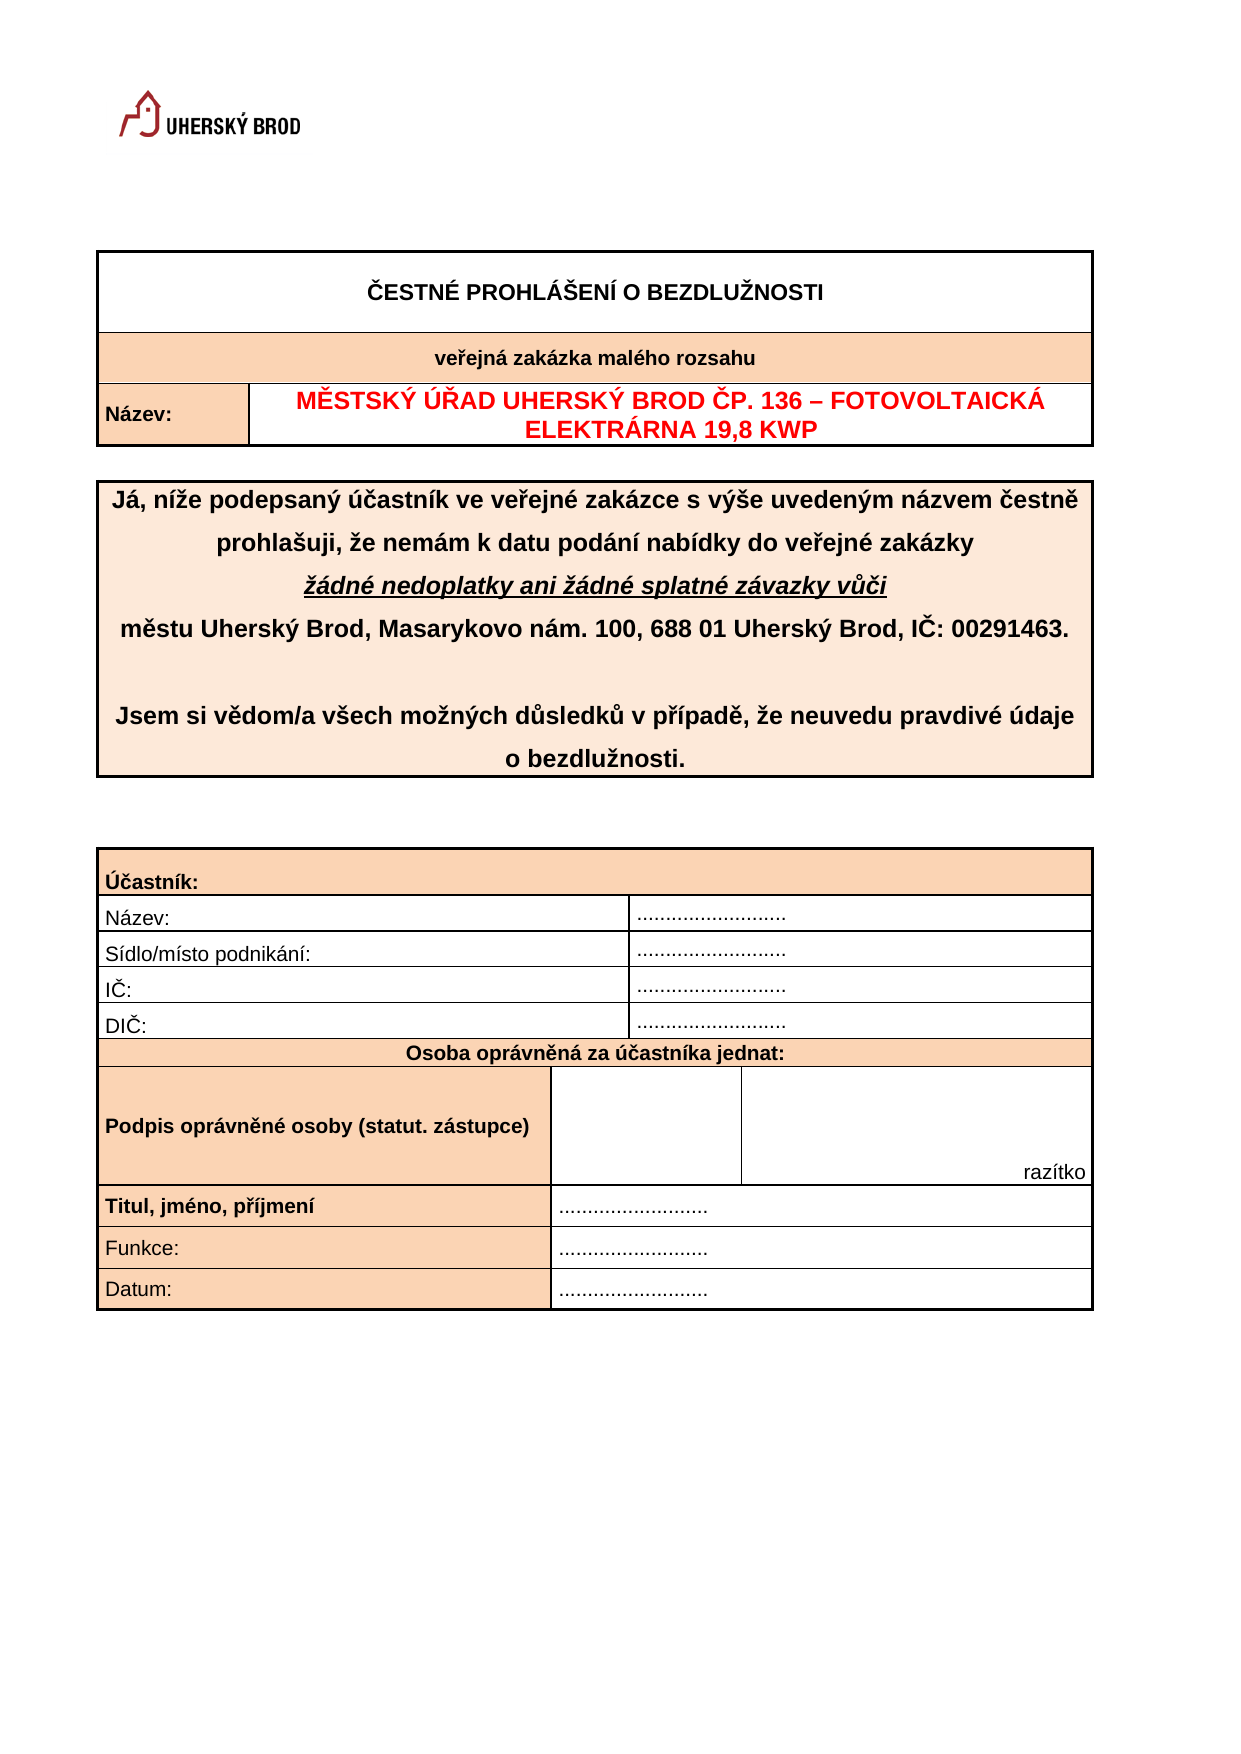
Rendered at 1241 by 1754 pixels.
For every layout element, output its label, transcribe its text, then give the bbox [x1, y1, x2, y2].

table_cell Sídlo/místo podnikání: [99, 932, 628, 966]
table_cell .......................... [552, 1227, 1091, 1268]
table_cell razítko [742, 1067, 1091, 1184]
table_cell veřejná zakázka malého rozsahu [99, 333, 1091, 382]
table_cell Podpis oprávněné osoby (statut. zástupce) [99, 1067, 550, 1184]
table_cell .......................... [630, 896, 1091, 930]
table_header ČESTNÉ PROHLÁŠENÍ O BEZDLUŽNOSTI [99, 253, 1091, 332]
table_cell Osoba oprávněná za účastníka jednat: [99, 1039, 1091, 1066]
table_cell Titul, jméno, příjmení [99, 1186, 550, 1226]
table_cell Datum: [99, 1269, 550, 1308]
table_cell .......................... [630, 1003, 1091, 1038]
table_cell DIČ: [99, 1003, 628, 1038]
table_cell .......................... [630, 967, 1091, 1002]
table_cell .......................... [552, 1269, 1091, 1308]
table_cell Funkce: [99, 1227, 550, 1268]
table_header Já, níže podepsaný účastník ve veřejné zakázce s výše uvedeným názvem čestně prohlašuji, že nemám k datu podání nabídky do veřejné zakázky žádné nedoplatky ani žádné splatné závazky vůči městu Uherský Brod, Masarykovo nám. 100, 688 01 Uherský Brod, IČ: 00291463. Jsem si vědom/a všech možných důsledků v případě, že neuvedu pravdivé údaje o bezdlužnosti. [99, 483, 1091, 775]
table_cell MĚSTSKÝ ÚŘAD UHERSKÝ BROD čp. 136 – FOTOVOLTAICKÁ ELEKTRÁRNA 19,8 kWp [250, 384, 1091, 444]
table_cell .......................... [630, 932, 1091, 966]
picture [106, 73, 313, 155]
table_header Účastník: [99, 850, 1091, 894]
table_cell IČ: [99, 967, 628, 1002]
table_cell [552, 1067, 741, 1184]
table_cell Název: [99, 384, 248, 444]
table_cell Název: [99, 896, 628, 930]
table_cell .......................... [552, 1186, 1091, 1226]
